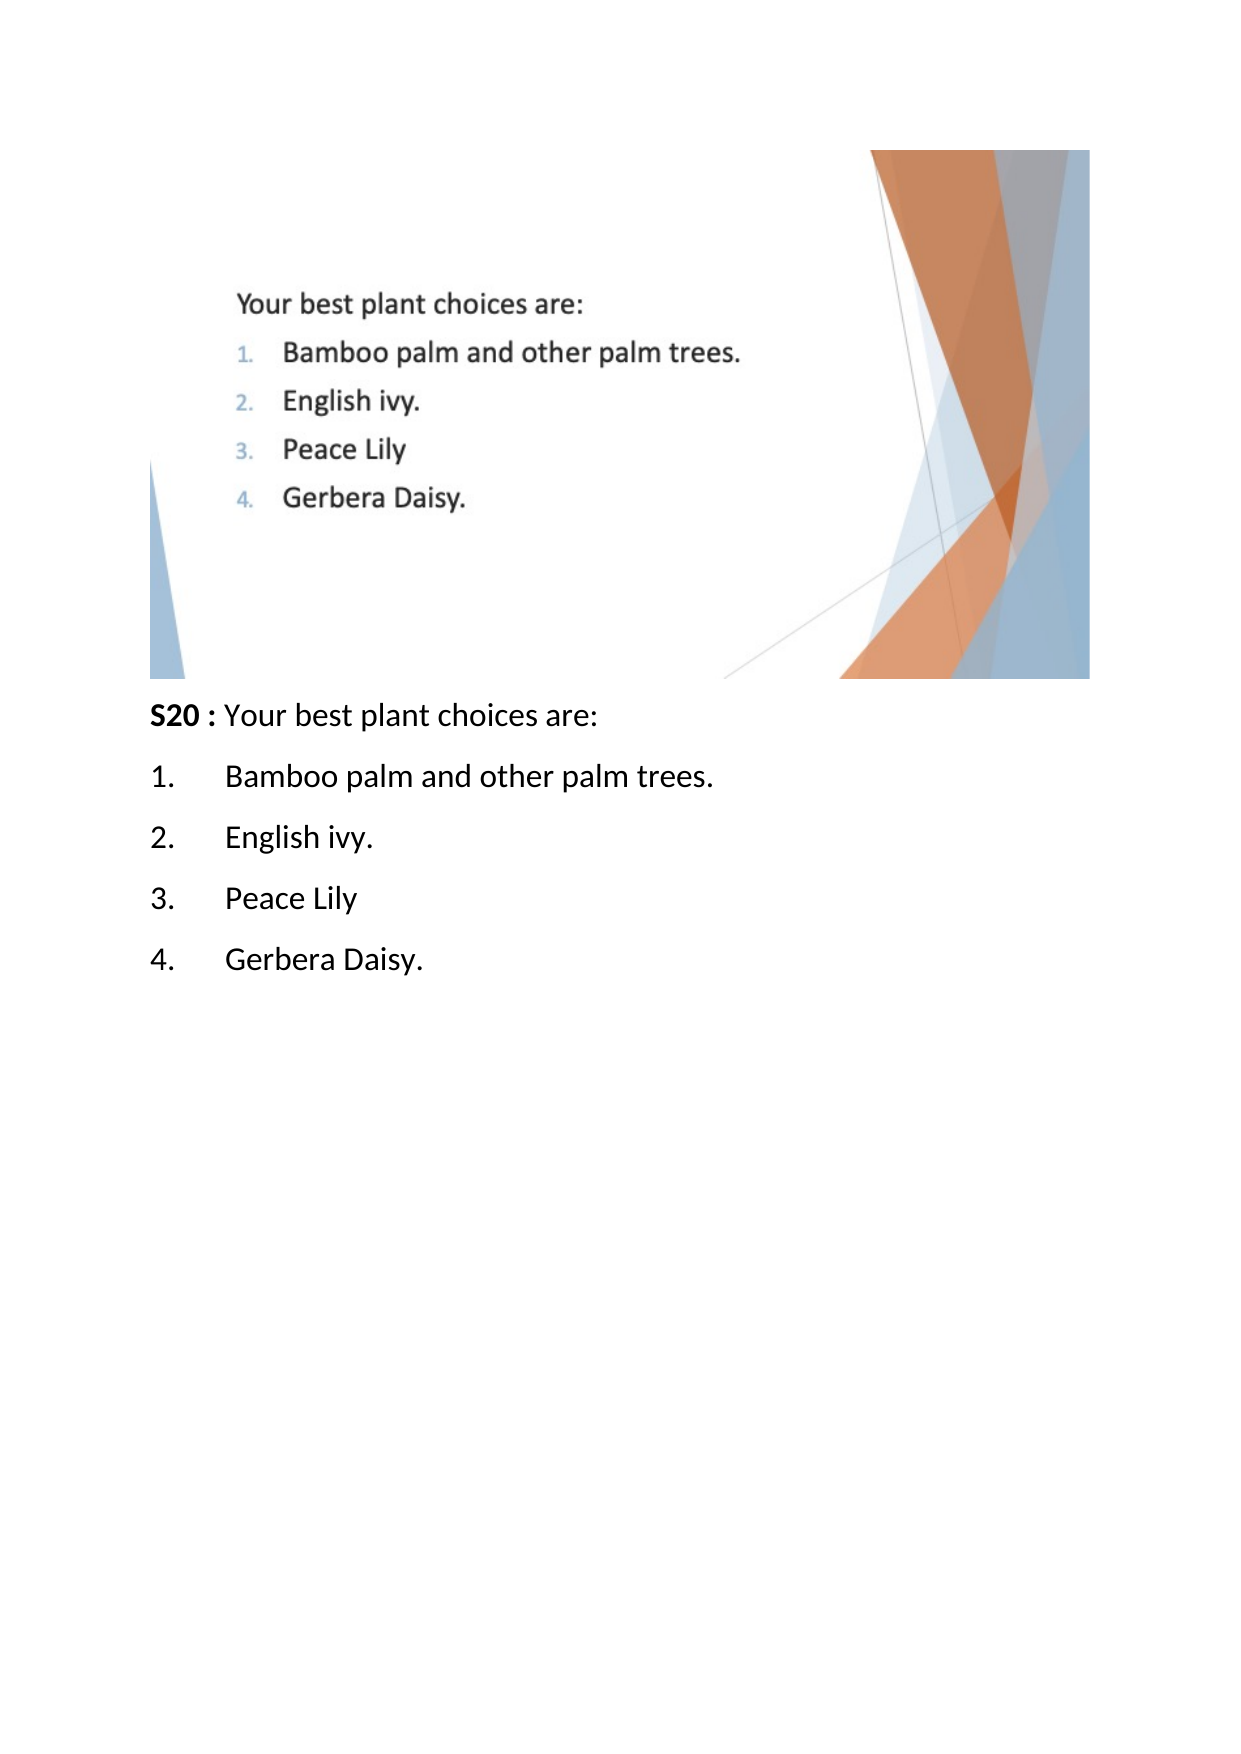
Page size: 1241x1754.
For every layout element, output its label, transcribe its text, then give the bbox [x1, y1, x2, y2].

text 3. Peace Lily [150, 877, 1090, 918]
text S20 : Your best plant choices are: [150, 694, 1090, 734]
text 2. English ivy. [150, 816, 1090, 857]
picture [150, 150, 1090, 679]
text 4. Gerbera Daisy. [150, 938, 1090, 979]
text 1. Bamboo palm and other palm trees. [150, 755, 1090, 796]
